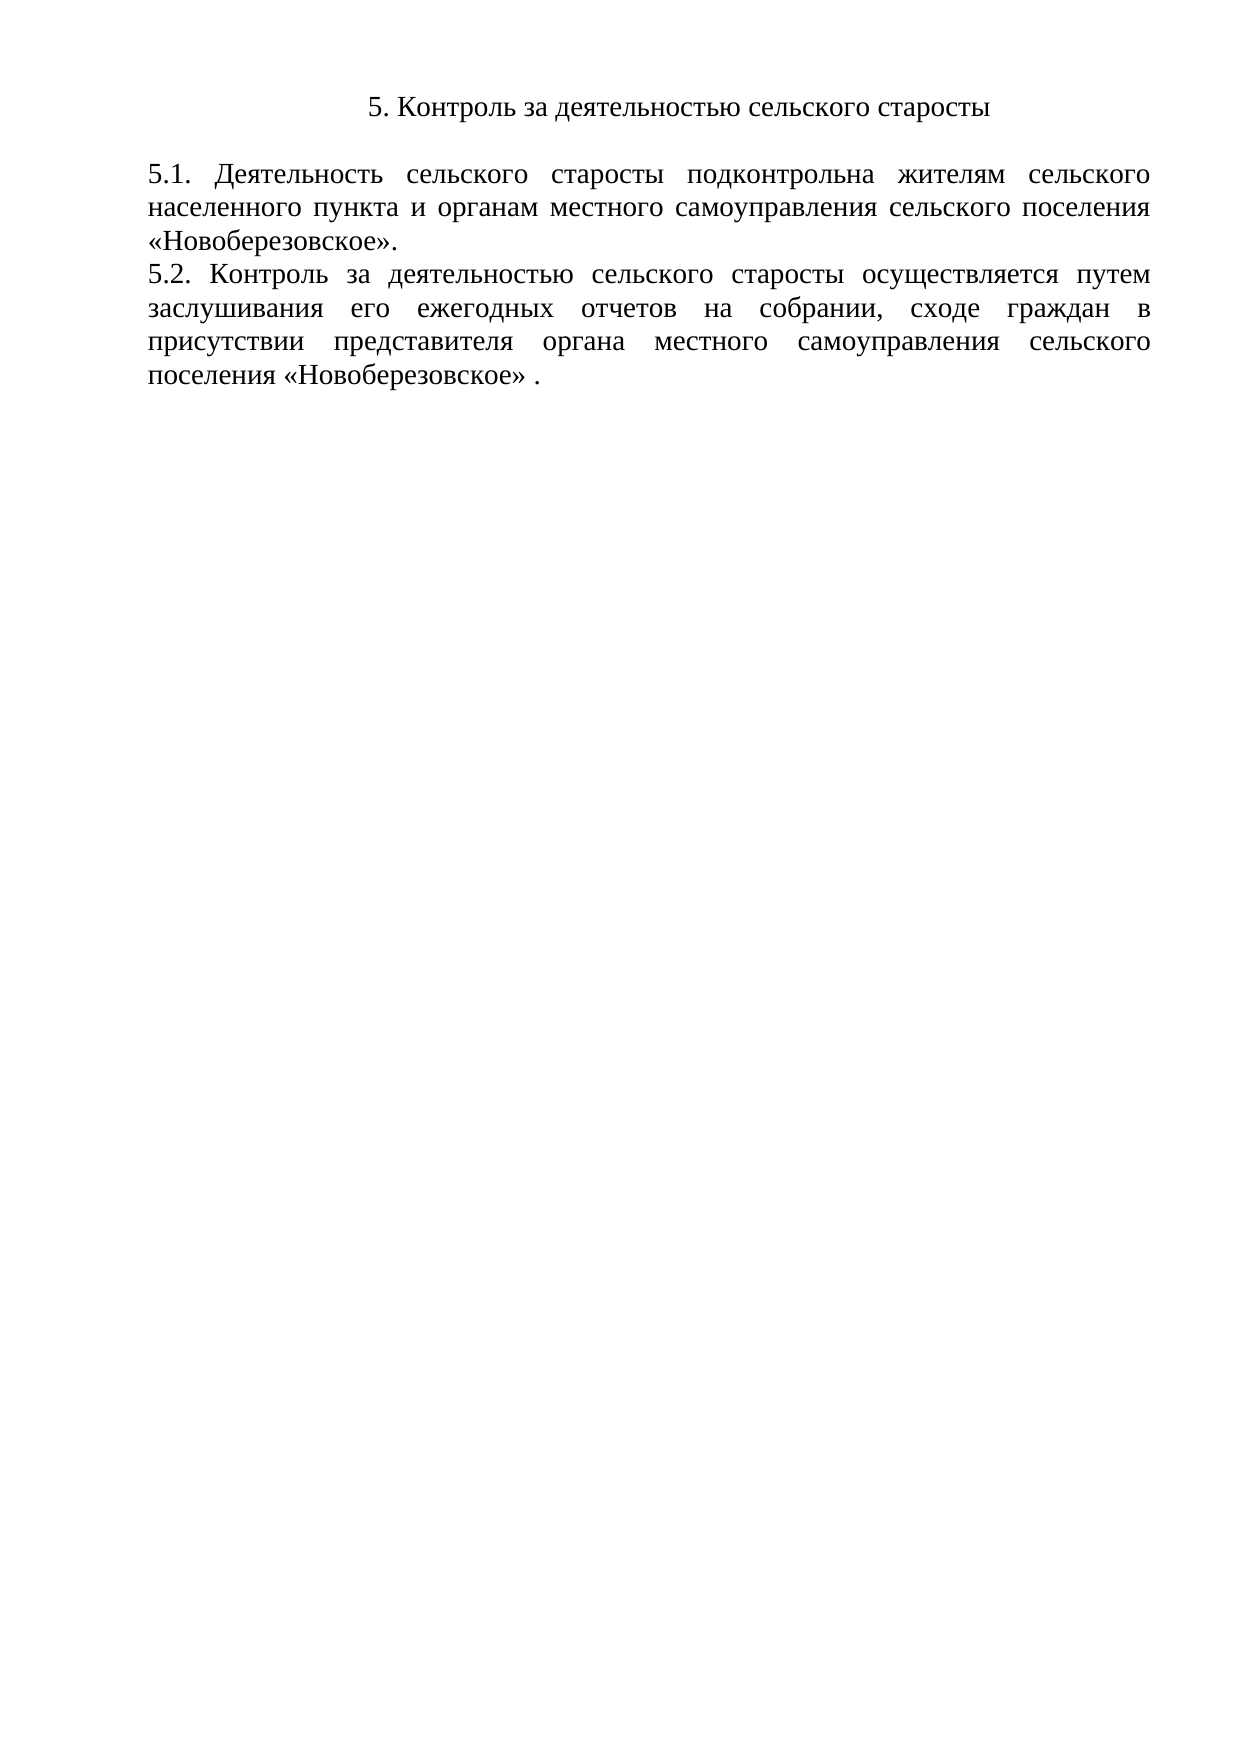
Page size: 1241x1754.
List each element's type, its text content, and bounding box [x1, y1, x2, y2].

text 5.2. Контроль за деятельностью сельского старосты осуществляется путем заслушивания его ежегодных отчетов на собрании, сходе граждан в присутствии представителя органа местного самоуправления сельского поселения «Новоберезовское» . [148, 256, 1152, 391]
subtitle 5. Контроль за деятельностью сельского старосты [148, 89, 1152, 122]
text 5.1. Деятельность сельского старосты подконтрольна жителям сельского населенного пункта и органам местного самоуправления сельского поселения «Новоберезовское». [148, 156, 1152, 256]
